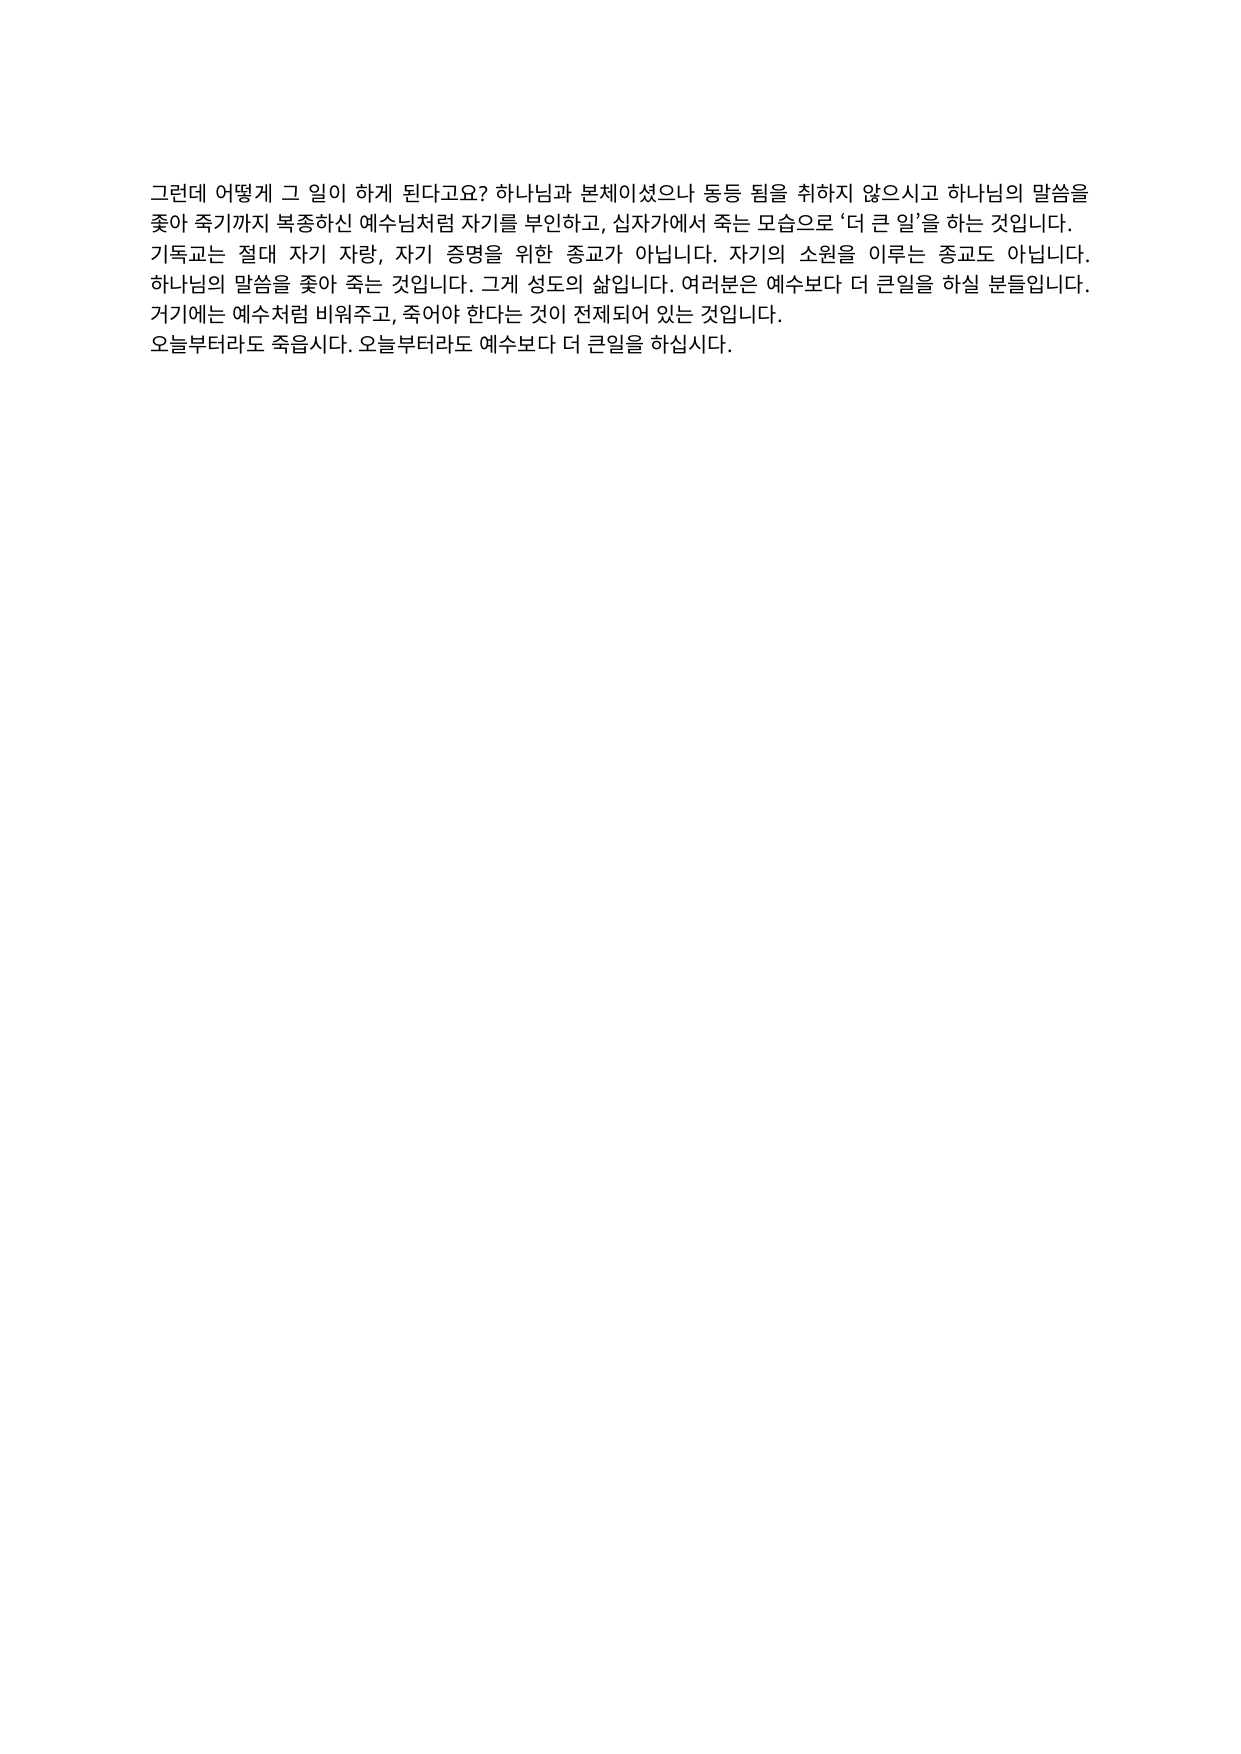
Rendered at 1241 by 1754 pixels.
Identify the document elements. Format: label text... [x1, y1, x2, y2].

text 오늘부터라도 죽읍시다. 오늘부터라도 예수보다 더 큰일을 하십시다. [150, 329, 1090, 359]
text 기독교는 절대 자기 자랑, 자기 증명을 위한 종교가 아닙니다. 자기의 소원을 이루는 종교도 아닙니다. 하나님의 말씀을 좇아 죽는 것입니다. 그게 성도의 삶입니다. 여러분은 예수보다 더 큰일을 하실 분들입니다. 거기에는 예수처럼 비워주고, 죽어야 한다는 것이 전제되어 있는 것입니다. [150, 238, 1090, 329]
text 그런데 어떻게 그 일이 하게 된다고요? 하나님과 본체이셨으나 동등 됨을 취하지 않으시고 하나님의 말씀을 좇아 죽기까지 복종하신 예수님처럼 자기를 부인하고, 십자가에서 죽는 모습으로 ‘더 큰 일’을 하는 것입니다. [150, 177, 1090, 238]
